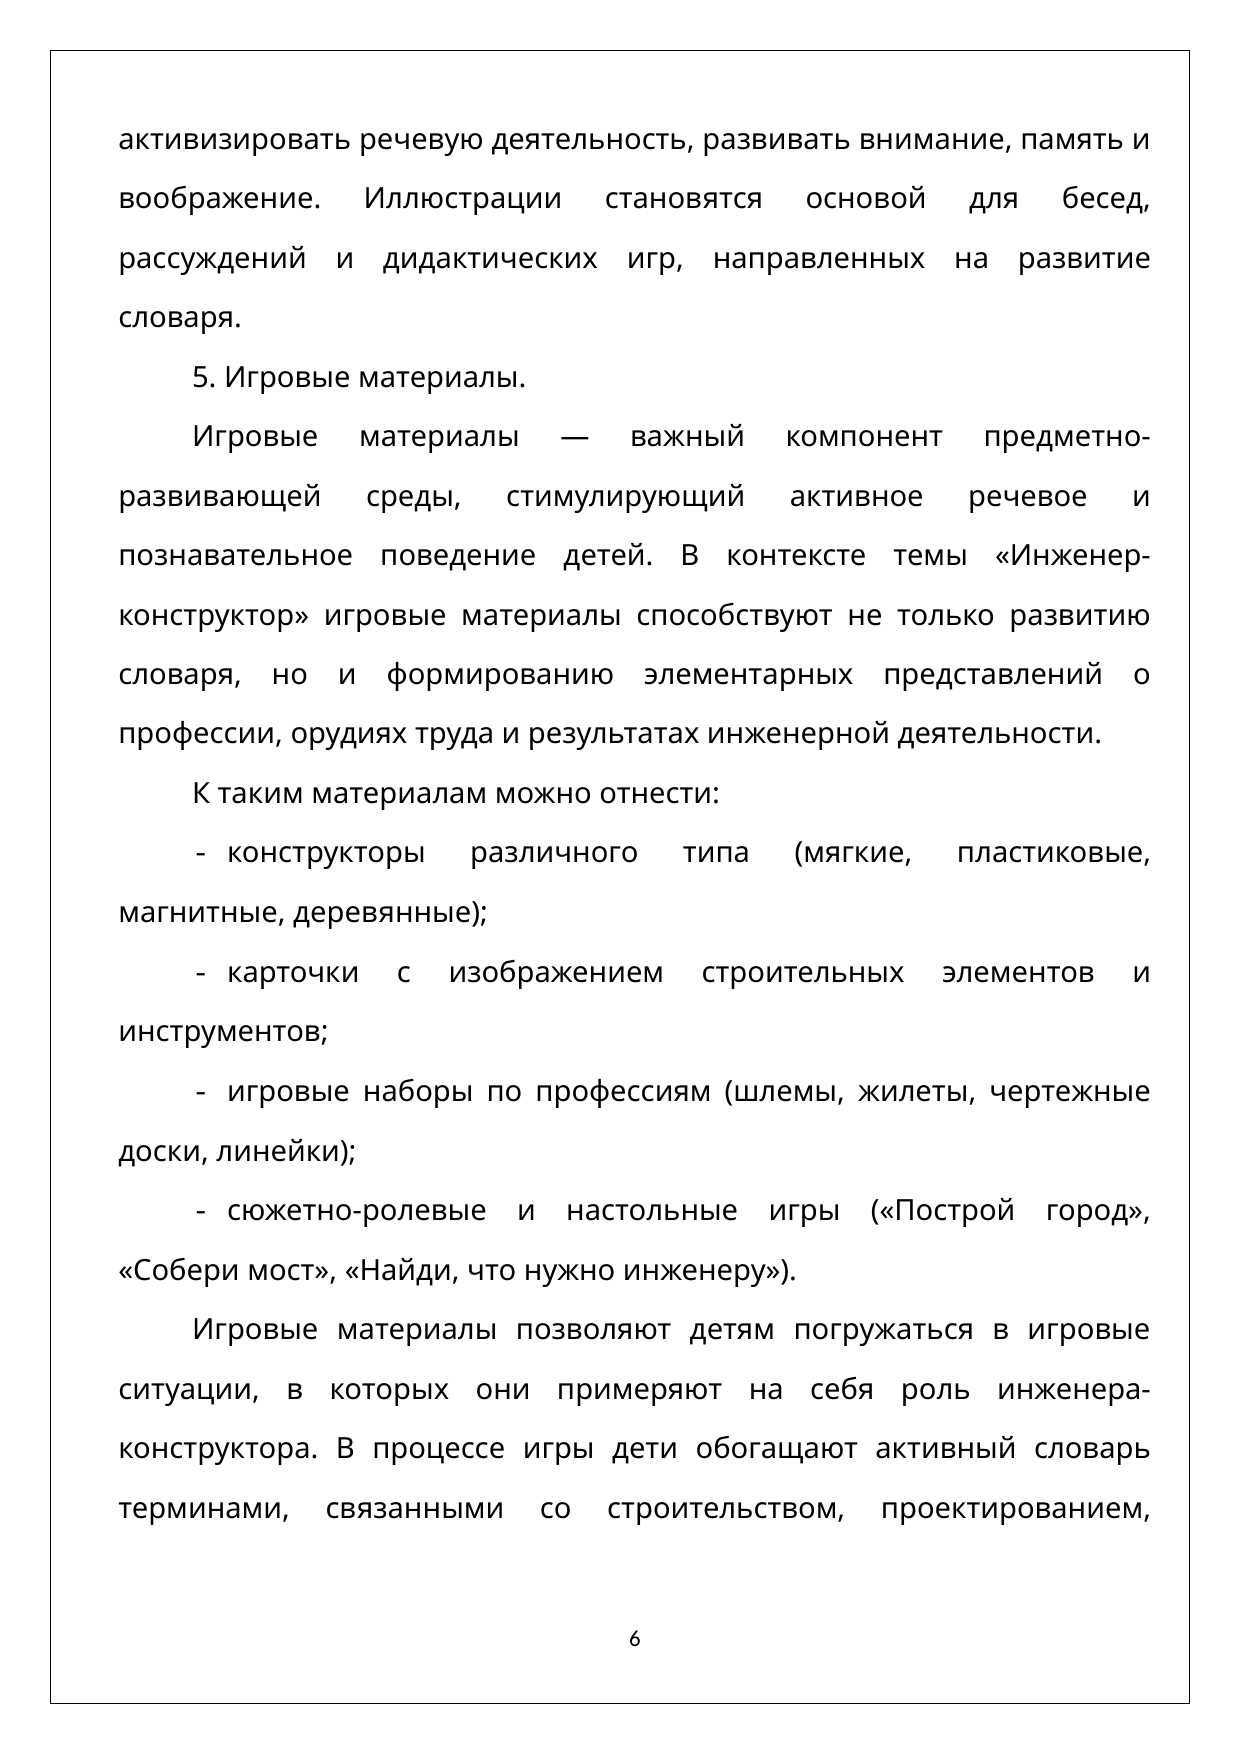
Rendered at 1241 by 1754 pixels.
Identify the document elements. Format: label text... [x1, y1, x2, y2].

list карточки с изображением строительных элементов и инструментов; [118, 951, 1152, 1050]
list игровые наборы по профессиям (шлемы, жилеты, чертежные доски, линейки); [118, 1070, 1152, 1169]
text Игровые материалы — важный компонент предметно-развивающей среды, стимулирующий активное речевое и познавательное поведение детей. В контексте темы «Инженер-конструктор» игровые материалы способствуют не только развитию словаря, но и формированию элементарных представлений о профессии, орудиях труда и результатах инженерной деятельности. [118, 415, 1152, 752]
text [118, 1308, 1152, 1527]
text К таким материалам можно отнести: [118, 772, 1152, 812]
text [118, 118, 1152, 336]
list сюжетно-ролевые и настольные игры («Построй город», «Собери мост», «Найди, что нужно инженеру»). [118, 1189, 1152, 1289]
text 5. Игровые материалы. [118, 356, 1152, 396]
list конструкторы различного типа (мягкие, пластиковые, магнитные, деревянные); [118, 832, 1152, 931]
